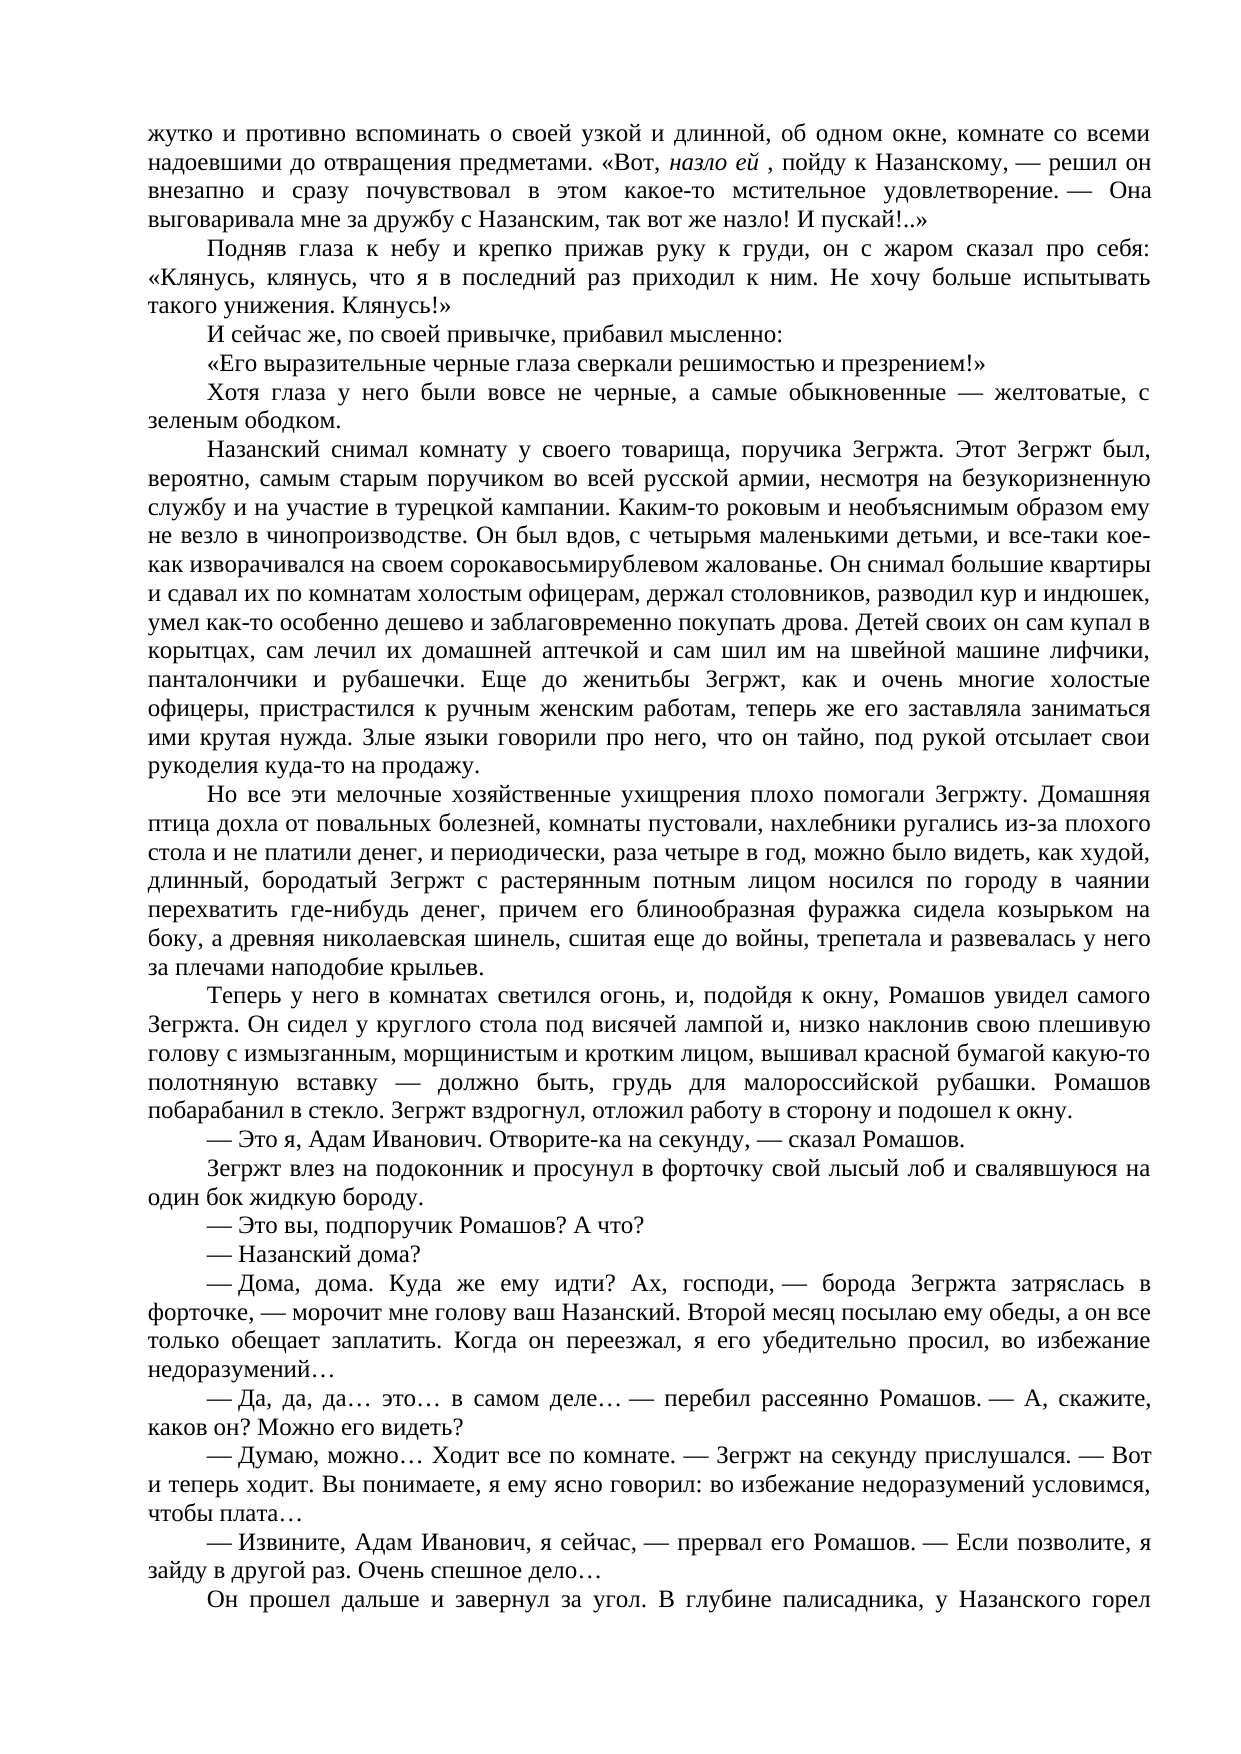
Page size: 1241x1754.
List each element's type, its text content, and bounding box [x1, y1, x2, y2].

text Хотя глаза у него были вовсе не черные, а самые обыкновенные — желтоватые, с зеленым ободком. [148, 377, 1152, 434]
text Зегржт влез на подоконник и просунул в форточку свой лысый лоб и свалявшуюся на один бок жидкую бороду. [148, 1153, 1152, 1211]
text Подняв глаза к небу и крепко прижав руку к груди, он с жаром сказал про себя: «Клянусь, клянусь, что я в последний раз приходил к ним. Не хочу больше испытывать такого унижения. Клянусь!» [148, 233, 1152, 319]
text — Да, да, да… это… в самом деле… — перебил рассеянно Ромашов. — А, скажите, каков он? Можно его видеть? [148, 1383, 1152, 1441]
text — Назанский дома? [148, 1239, 1152, 1268]
text — Извините, Адам Иванович, я сейчас, — прервал его Ромашов. — Если позволите, я зайду в другой раз. Очень спешное дело… [148, 1527, 1152, 1584]
text И сейчас же, по своей привычке, прибавил мысленно: [148, 319, 1152, 348]
text — Это я, Адам Иванович. Отворите-ка на секунду, — сказал Ромашов. [148, 1124, 1152, 1153]
text — Дома, дома. Куда же ему идти? Ах, господи, — борода Зегржта затряслась в форточке, — морочит мне голову ваш Назанский. Второй месяц посылаю ему обеды, а он все только обещает заплатить. Когда он переезжал, я его убедительно просил, во избежание недоразумений… [148, 1268, 1152, 1383]
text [148, 1584, 1152, 1613]
text — Это вы, подпоручик Ромашов? А что? [148, 1211, 1152, 1239]
text Но все эти мелочные хозяйственные ухищрения плохо помогали Зегржту. Домашняя птица дохла от повальных болезней, комнаты пустовали, нахлебники ругались из-за плохого стола и не платили денег, и периодически, раза четыре в год, можно было видеть, как худой, длинный, бородатый Зегржт с растерянным потным лицом носился по городу в чаянии перехватить где-нибудь денег, причем его блинообразная фуражка сидела козырьком на боку, а древняя николаевская шинель, сшитая еще до войны, трепетала и развевалась у него за плечами наподобие крыльев. [148, 779, 1152, 981]
text — Думаю, можно… Ходит все по комнате. — Зегржт на секунду прислушался. — Вот и теперь ходит. Вы понимаете, я ему ясно говорил: во избежание недоразумений условимся, чтобы плата… [148, 1441, 1152, 1527]
text «Его выразительные черные глаза сверкали решимостью и презрением!» [148, 348, 1152, 377]
text Теперь у него в комнатах светился огонь, и, подойдя к окну, Ромашов увидел самого Зегржта. Он сидел у круглого стола под висячей лампой и, низко наклонив свою плешивую голову с измызганным, морщинистым и кротким лицом, вышивал красной бумагой какую-то полотняную вставку — должно быть, грудь для малороссийской рубашки. Ромашов побарабанил в стекло. Зегржт вздрогнул, отложил работу в сторону и подошел к окну. [148, 981, 1152, 1124]
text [148, 118, 1152, 233]
text Назанский снимал комнату у своего товарища, поручика Зегржта. Этот Зегржт был, вероятно, самым старым поручиком во всей русской армии, несмотря на безукоризненную службу и на участие в турецкой кампании. Каким-то роковым и необъяснимым образом ему не везло в чинопроизводстве. Он был вдов, с четырьмя маленькими детьми, и все-таки кое-как изворачивался на своем сорокавосьмирублевом жалованье. Он снимал большие квартиры и сдавал их по комнатам холостым офицерам, держал столовников, разводил кур и индюшек, умел как-то особенно дешево и заблаговременно покупать дрова. Детей своих он сам купал в корытцах, сам лечил их домашней аптечкой и сам шил им на швейной машине лифчики, панталончики и рубашечки. Еще до женитьбы Зегржт, как и очень многие холостые офицеры, пристрастился к ручным женским работам, теперь же его заставляла заниматься ими крутая нужда. Злые языки говорили про него, что он тайно, под рукой отсылает свои рукоделия куда-то на продажу. [148, 434, 1152, 779]
